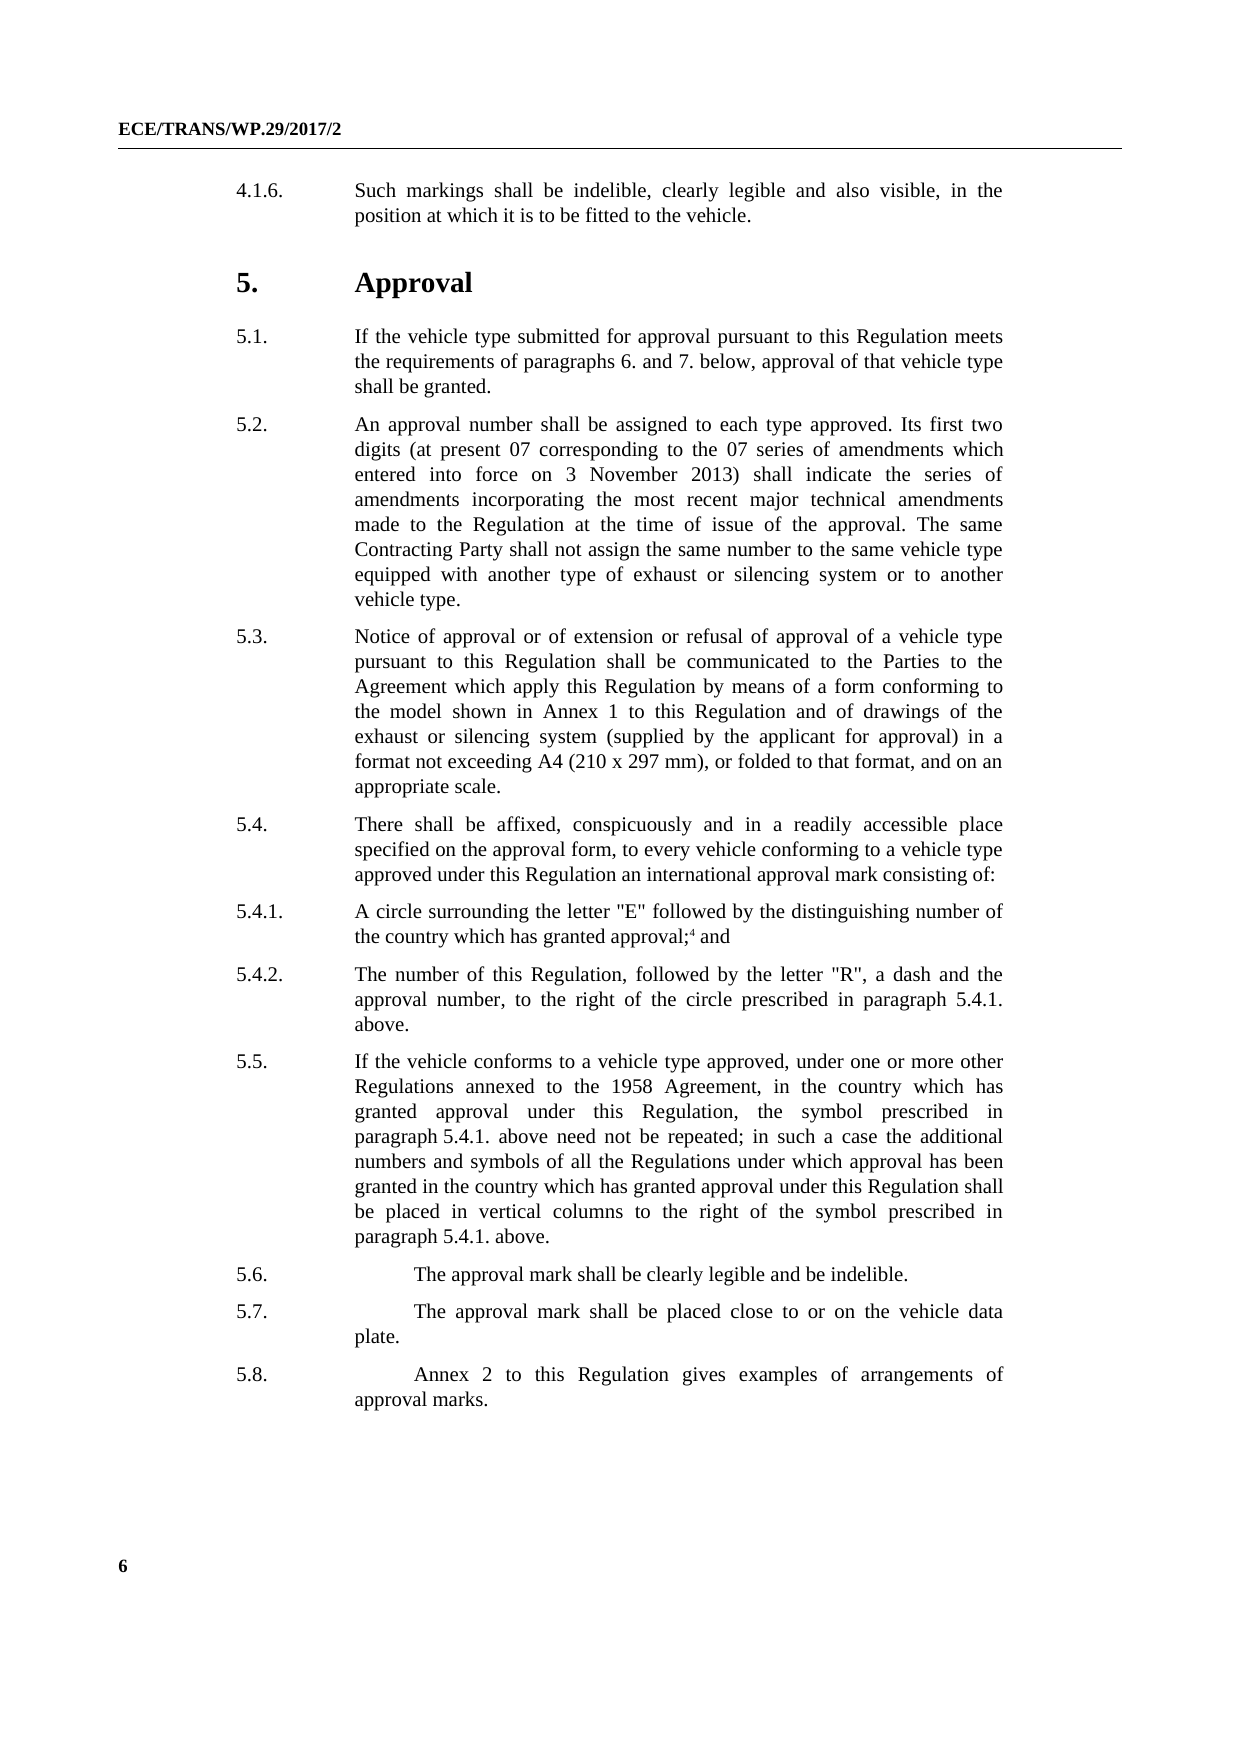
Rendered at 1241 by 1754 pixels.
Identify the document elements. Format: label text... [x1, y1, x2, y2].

text 5.6. The approval mark shall be clearly legible and be indelible. [236, 1261, 1004, 1286]
text 5.1. If the vehicle type submitted for approval pursuant to this Regulation meets the requirements of paragraphs 6. and 7. below, approval of that vehicle type shall be granted. [236, 323, 1004, 398]
text 5.4.2. The number of this Regulation, followed by the letter "R", a dash and the approval number, to the right of the circle prescribed in paragraph 5.4.1. above. [236, 961, 1004, 1036]
text 4.1.6. Such markings shall be indelible, clearly legible and also visible, in the position at which it is to be fitted to the vehicle. [236, 177, 1004, 227]
text 5.5. If the vehicle conforms to a vehicle type approved, under one or more other Regulations annexed to the 1958 Agreement, in the country which has granted approval under this Regulation, the symbol prescribed in paragraph 5.4.1. above need not be repeated; in such a case the additional numbers and symbols of all the Regulations under which approval has been granted in the country which has granted approval under this Regulation shall be placed in vertical columns to the right of the symbol prescribed in paragraph 5.4.1. above. [236, 1048, 1004, 1248]
text 5. Approval [207, 265, 1004, 298]
text 5.4.1. A circle surrounding the letter "E" followed by the distinguishing number of the country which has granted approval;4 and [236, 898, 1004, 948]
text 5.8. Annex 2 to this Regulation gives examples of arrangements of approval marks. [236, 1361, 1004, 1411]
text 5.4. There shall be affixed, conspicuously and in a readily accessible place specified on the approval form, to every vehicle conforming to a vehicle type approved under this Regulation an international approval mark consisting of: [236, 811, 1004, 886]
text 5.7. The approval mark shall be placed close to or on the vehicle data plate. [236, 1298, 1004, 1348]
text 5.3. Notice of approval or of extension or refusal of approval of a vehicle type pursuant to this Regulation shall be communicated to the Parties to the Agreement which apply this Regulation by means of a form conforming to the model shown in Annex 1 to this Regulation and of drawings of the exhaust or silencing system (supplied by the applicant for approval) in a format not exceeding A4 (210 x 297 mm), or folded to that format, and on an appropriate scale. [236, 623, 1004, 798]
text 5.2. An approval number shall be assigned to each type approved. Its first two digits (at present 07 corresponding to the 07 series of amendments which entered into force on 3 November 2013) shall indicate the series of amendments incorporating the most recent major technical amendments made to the Regulation at the time of issue of the approval. The same Contracting Party shall not assign the same number to the same vehicle type equipped with another type of exhaust or silencing system or to another vehicle type. [236, 411, 1004, 611]
